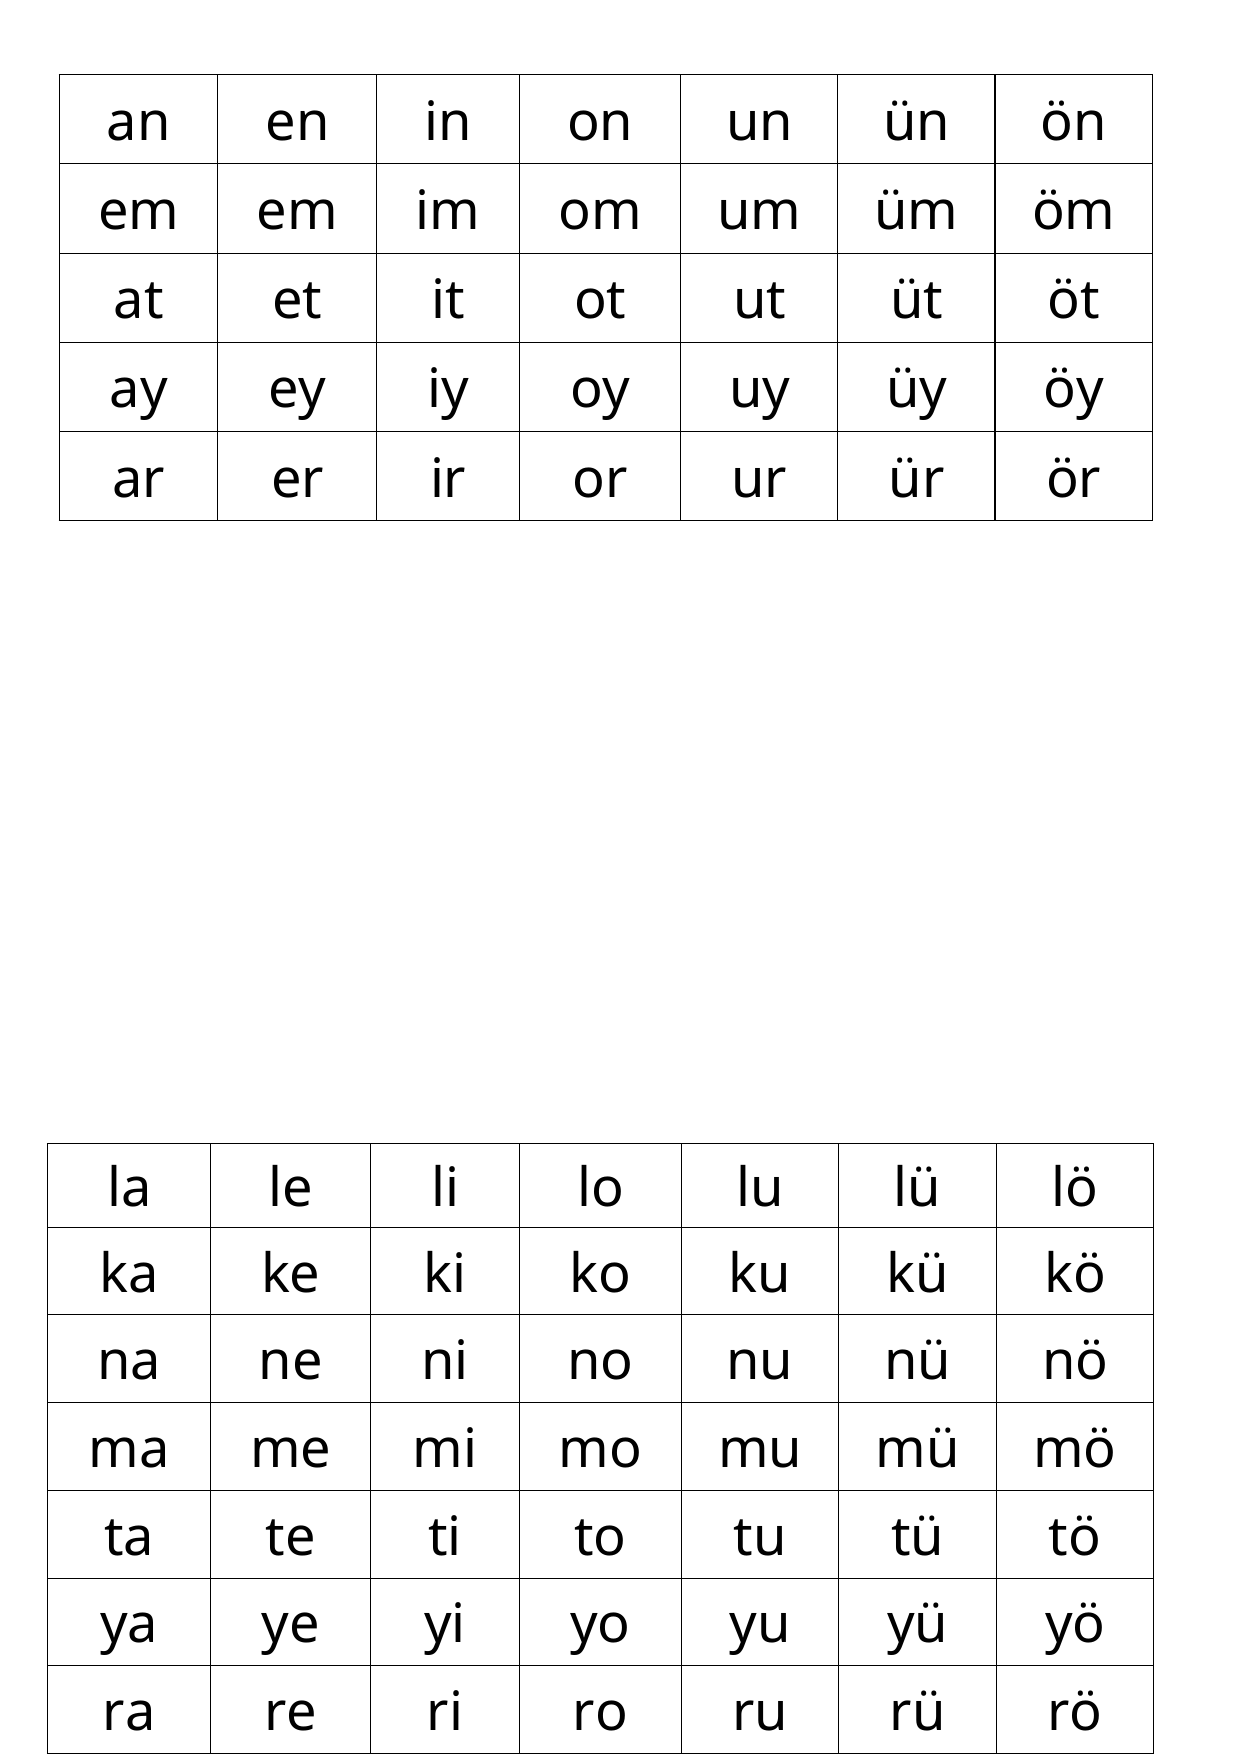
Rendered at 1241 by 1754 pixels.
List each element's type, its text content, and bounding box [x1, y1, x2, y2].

table_cell ün [838, 75, 994, 163]
table_cell ma [48, 1403, 210, 1490]
table_cell tö [997, 1491, 1153, 1577]
table_cell yö [997, 1579, 1153, 1665]
table_cell im [377, 164, 519, 252]
table_cell uy [681, 343, 837, 431]
table_cell at [60, 254, 217, 342]
table_cell to [520, 1491, 681, 1577]
table_cell nü [839, 1315, 996, 1402]
table_cell ro [520, 1666, 681, 1753]
table_cell ke [211, 1228, 370, 1314]
table_cell oy [520, 343, 680, 431]
table_cell it [377, 254, 519, 342]
table_cell rö [997, 1666, 1153, 1753]
table_cell ti [371, 1491, 519, 1577]
table_cell üy [838, 343, 994, 431]
table_cell mö [997, 1403, 1153, 1490]
table_cell ur [681, 432, 837, 520]
table_cell öy [996, 343, 1152, 431]
table_cell öt [996, 254, 1152, 342]
table_cell rü [839, 1666, 996, 1753]
table_cell ot [520, 254, 680, 342]
table_cell em [60, 164, 217, 252]
table_cell et [218, 254, 376, 342]
table_cell ra [48, 1666, 210, 1753]
table_cell ir [377, 432, 519, 520]
table_cell ye [211, 1579, 370, 1665]
table_cell mi [371, 1403, 519, 1490]
table_cell tu [682, 1491, 838, 1577]
table_cell ey [218, 343, 376, 431]
table_cell um [681, 164, 837, 252]
table_cell re [211, 1666, 370, 1753]
table_cell ut [681, 254, 837, 342]
table_cell na [48, 1315, 210, 1402]
table_cell on [520, 75, 680, 163]
table_cell tü [839, 1491, 996, 1577]
table_header li [371, 1144, 519, 1227]
table_cell ya [48, 1579, 210, 1665]
table_cell ru [682, 1666, 838, 1753]
table_cell te [211, 1491, 370, 1577]
table_header lü [839, 1144, 996, 1227]
table_cell er [218, 432, 376, 520]
table_cell ko [520, 1228, 681, 1314]
table_cell ür [838, 432, 994, 520]
table_cell me [211, 1403, 370, 1490]
table_cell ki [371, 1228, 519, 1314]
table_cell ör [996, 432, 1152, 520]
table_cell ka [48, 1228, 210, 1314]
table_cell kö [997, 1228, 1153, 1314]
table_cell mo [520, 1403, 681, 1490]
table_header lo [520, 1144, 681, 1227]
table_cell yü [839, 1579, 996, 1665]
table_cell yo [520, 1579, 681, 1665]
table_cell öm [996, 164, 1152, 252]
table_cell mü [839, 1403, 996, 1490]
table_cell yi [371, 1579, 519, 1665]
table_cell ne [211, 1315, 370, 1402]
table_cell ar [60, 432, 217, 520]
table_cell ta [48, 1491, 210, 1577]
table_cell ri [371, 1666, 519, 1753]
table_cell üt [838, 254, 994, 342]
table_cell ku [682, 1228, 838, 1314]
table_cell ay [60, 343, 217, 431]
table_cell mu [682, 1403, 838, 1490]
table_header la [48, 1144, 210, 1227]
table_cell om [520, 164, 680, 252]
table_cell en [218, 75, 376, 163]
table_header le [211, 1144, 370, 1227]
table_cell or [520, 432, 680, 520]
table_cell no [520, 1315, 681, 1402]
table_cell ön [996, 75, 1152, 163]
table_cell nö [997, 1315, 1153, 1402]
table_cell in [377, 75, 519, 163]
table_cell an [60, 75, 217, 163]
table_header lu [682, 1144, 838, 1227]
table_cell nu [682, 1315, 838, 1402]
table_cell yu [682, 1579, 838, 1665]
table_cell ni [371, 1315, 519, 1402]
table_cell em [218, 164, 376, 252]
table_cell iy [377, 343, 519, 431]
table_cell un [681, 75, 837, 163]
table_header lö [997, 1144, 1153, 1227]
table_cell üm [838, 164, 994, 252]
table_cell kü [839, 1228, 996, 1314]
